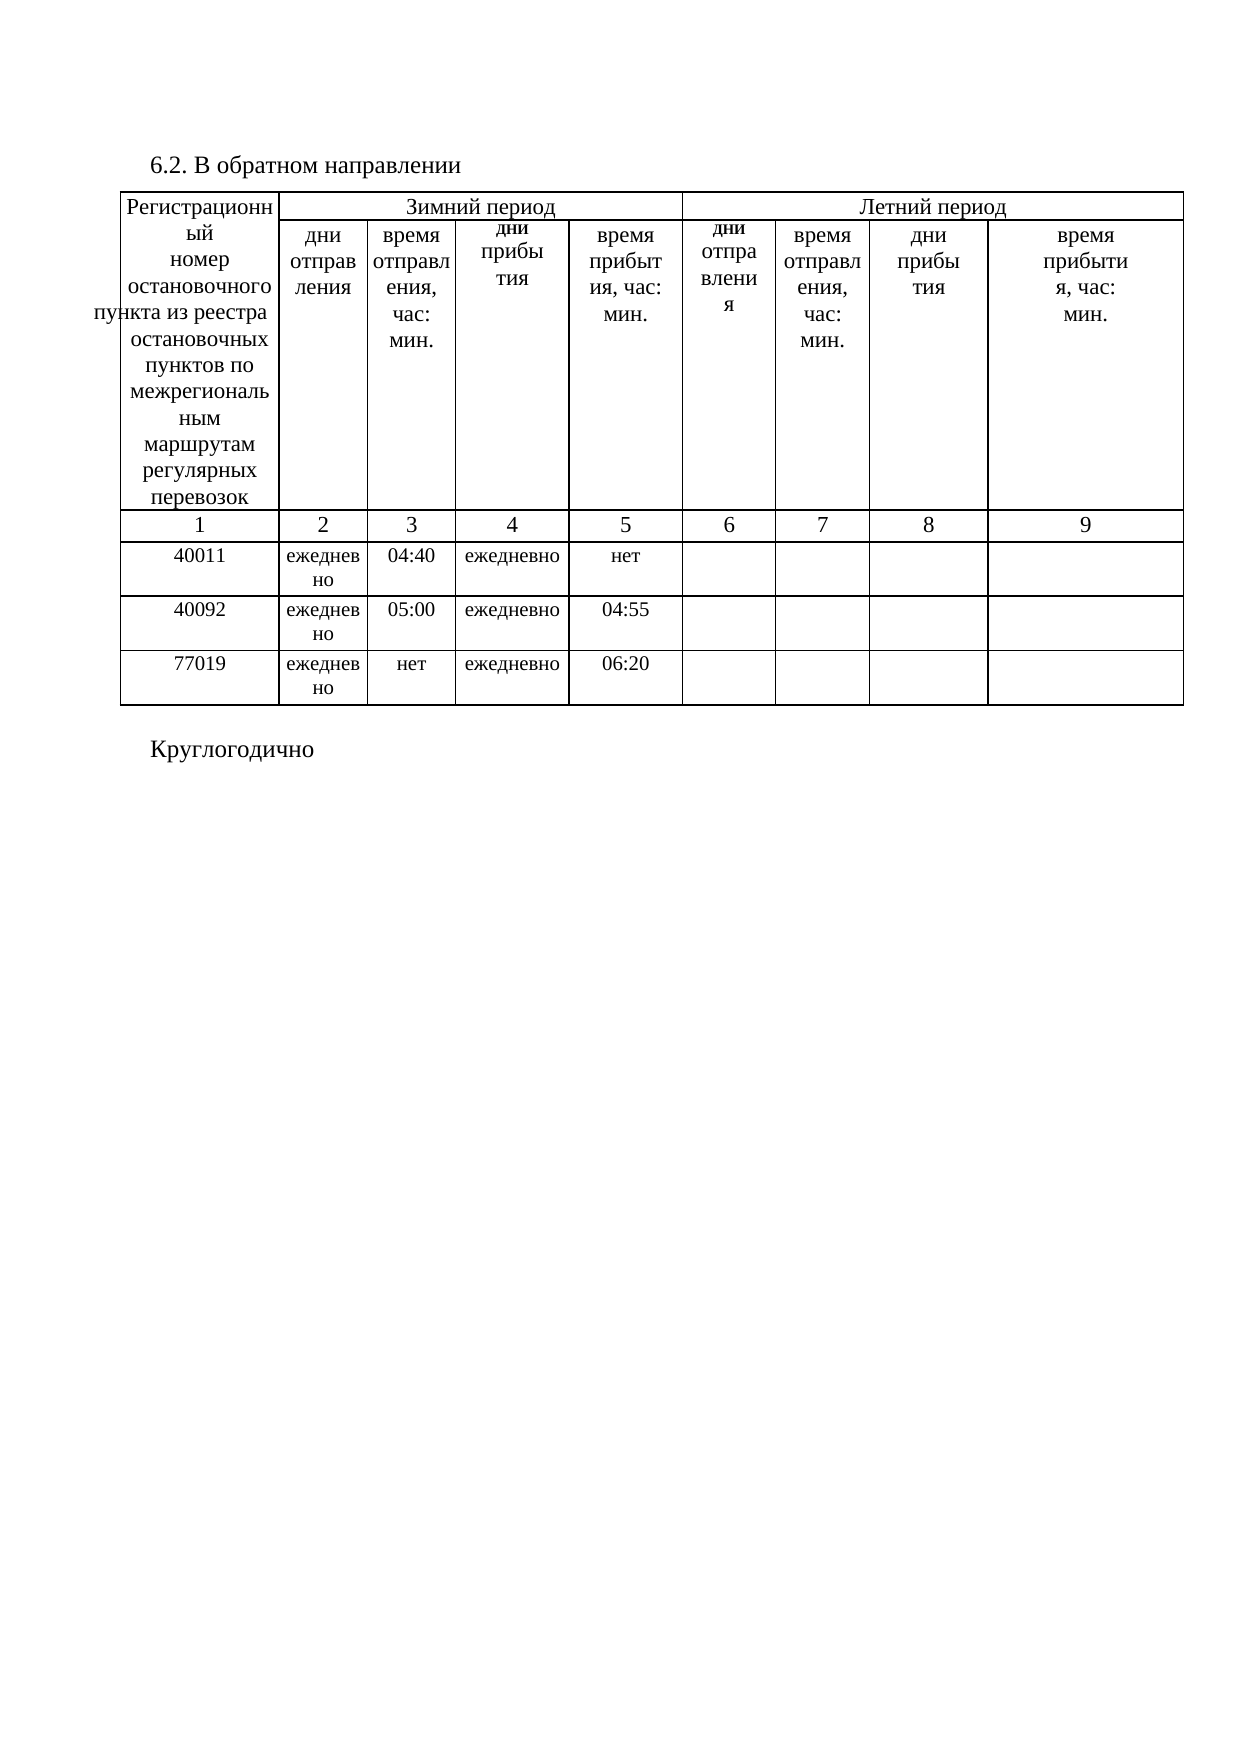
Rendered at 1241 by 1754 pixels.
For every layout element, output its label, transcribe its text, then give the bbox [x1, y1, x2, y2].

table_cell ДНИ прибы тия [456, 221, 568, 509]
table_cell [776, 597, 869, 650]
table_cell время отправл ения, час: мин. [776, 221, 869, 509]
table_cell [870, 543, 987, 595]
table_cell 5 [570, 511, 682, 541]
table_cell нет [368, 651, 455, 704]
table_cell ежедневно [280, 651, 367, 704]
table_cell 4 [456, 511, 568, 541]
table_cell 8 [870, 511, 987, 541]
table_cell [683, 597, 775, 650]
table_cell [870, 651, 987, 704]
table_cell 05:00 [368, 597, 455, 650]
table_cell 77019 [121, 651, 278, 704]
table_cell 6 [683, 511, 775, 541]
table_cell [776, 543, 869, 595]
table_cell ежедневно [280, 543, 367, 595]
table_cell [870, 597, 987, 650]
table_cell ежедневно [456, 543, 568, 595]
table_cell [776, 651, 869, 704]
table_cell 7 [776, 511, 869, 541]
table_cell время отправл ения, час: мин. [368, 221, 455, 509]
table_cell время прибыт ия, час: мин. [570, 221, 682, 509]
table_cell дни отправ ления [280, 221, 367, 509]
table_cell 06:20 [570, 651, 682, 704]
table_cell 9 [989, 511, 1183, 541]
table_cell [989, 651, 1183, 704]
table_cell 04:55 [570, 597, 682, 650]
table_cell ежедневно [456, 597, 568, 650]
table_cell 04:40 [368, 543, 455, 595]
table_header Регистрационный номер остановочного пункта из реестра остановочных пунктов по межрегиональным маршрутам регулярных перевозок [121, 193, 278, 509]
table_header Зимний период [280, 193, 682, 219]
table_cell ежедневно [456, 651, 568, 704]
text 6.2. В обратном направлении [150, 150, 1090, 179]
table_header Летний период [683, 193, 1183, 219]
table_cell [683, 543, 775, 595]
table_cell [989, 543, 1183, 595]
table_cell ежедневно [280, 597, 367, 650]
table_cell 3 [368, 511, 455, 541]
table_cell 40011 [121, 543, 278, 595]
table_cell нет [570, 543, 682, 595]
table_cell [683, 651, 775, 704]
table_cell дни прибы тия [870, 221, 987, 509]
table_cell [989, 597, 1183, 650]
table_cell ДНИ отпра влени я [683, 221, 775, 509]
text Круглогодично [150, 734, 1090, 763]
table_cell 1 [121, 511, 278, 541]
table_cell 2 [280, 511, 367, 541]
table_cell 40092 [121, 597, 278, 650]
table_cell время прибыти я, час: мин. [989, 221, 1183, 509]
